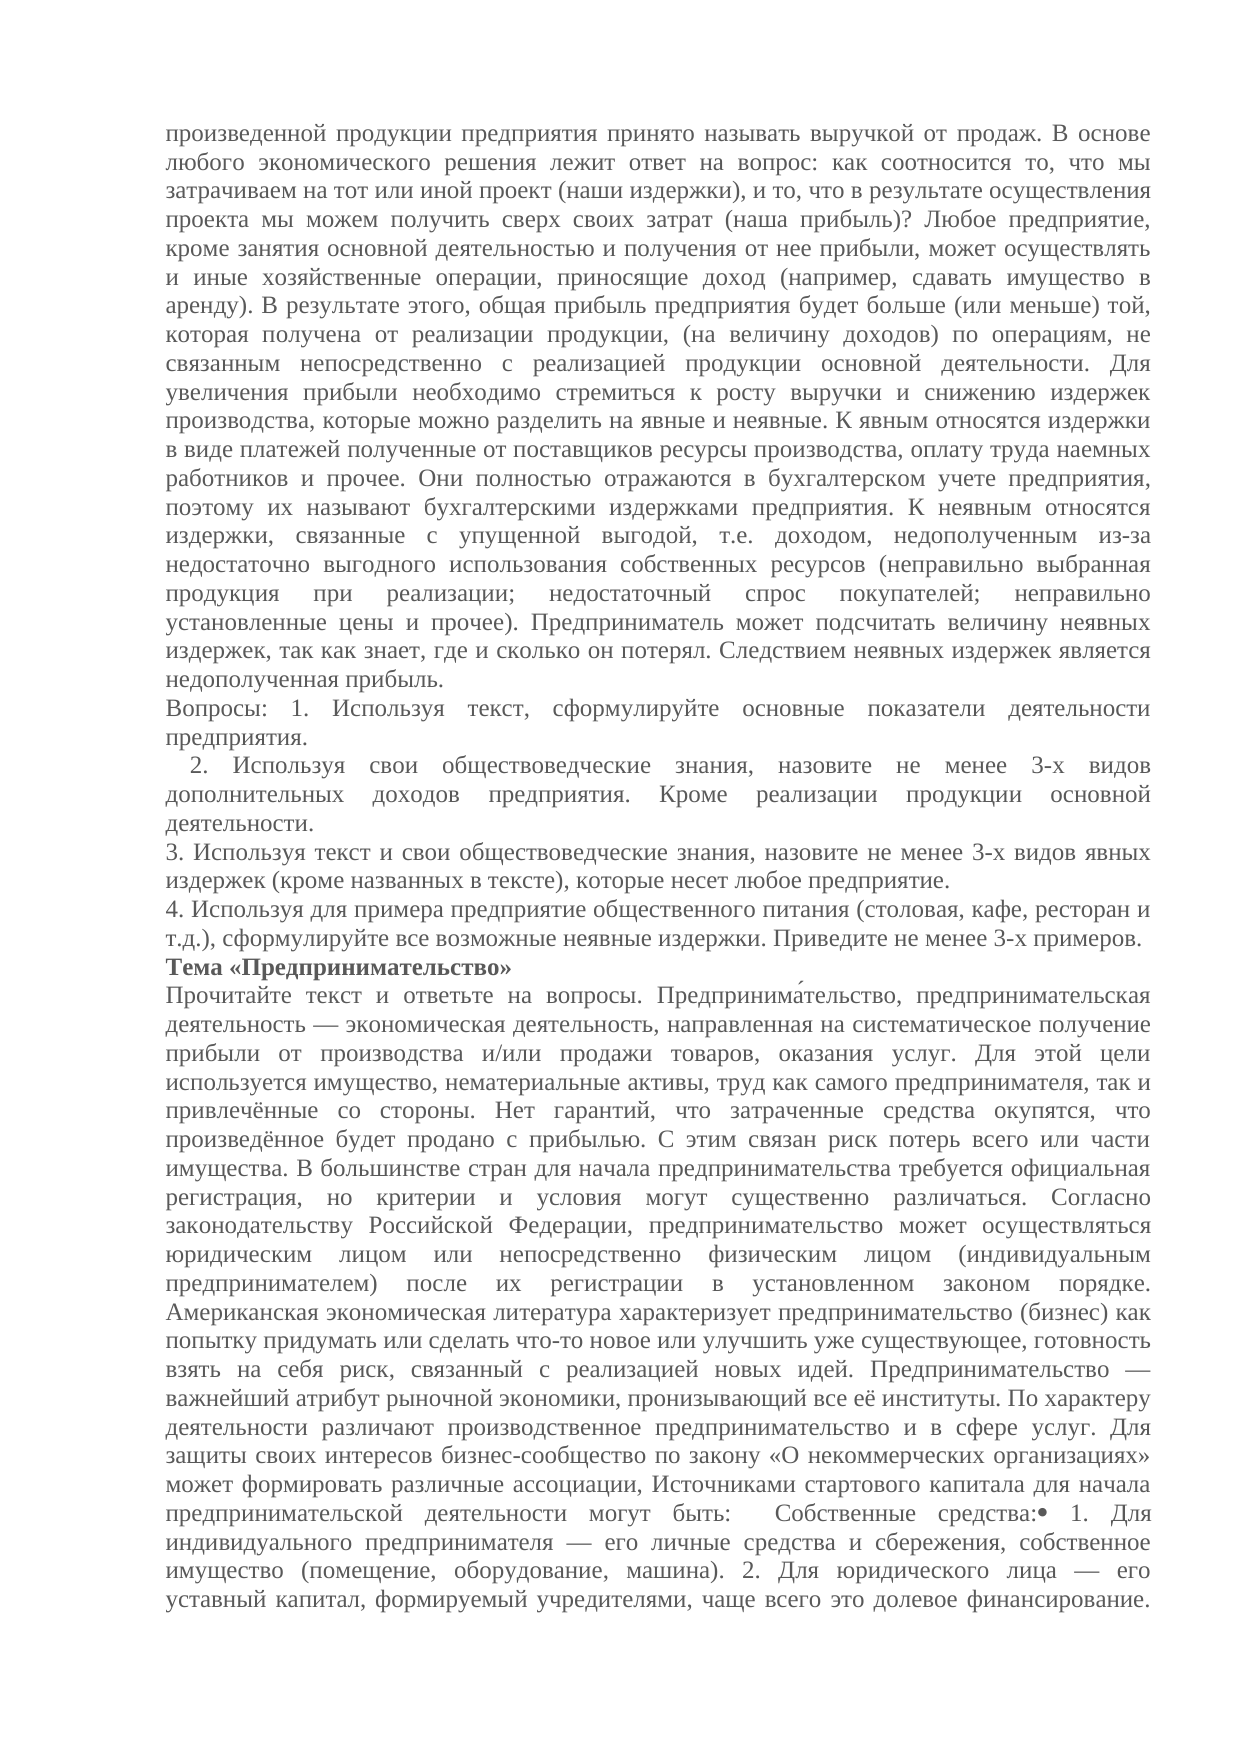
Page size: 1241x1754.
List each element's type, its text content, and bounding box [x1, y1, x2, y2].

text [165, 981, 1152, 1613]
text 3. Используя текст и свои обществоведческие знания, назовите не менее 3-х видов явных издержек (кроме названных в тексте), которые несет любое предприятие. [165, 837, 1152, 894]
text Вопросы: 1. Используя текст, сформулируйте основные показатели деятельности предприятия. [165, 693, 1152, 751]
text 2. Используя свои обществоведческие знания, назовите не менее 3-х видов дополнительных доходов предприятия. Кроме реализации продукции основной деятельности. [165, 751, 1152, 837]
text 4. Используя для примера предприятие общественного питания (столовая, кафе, ресторан и т.д.), сформулируйте все возможные неявные издержки. Приведите не менее 3-х примеров. [165, 894, 1152, 952]
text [165, 118, 1152, 693]
text Тема «Предпринимательство» [165, 952, 1152, 981]
